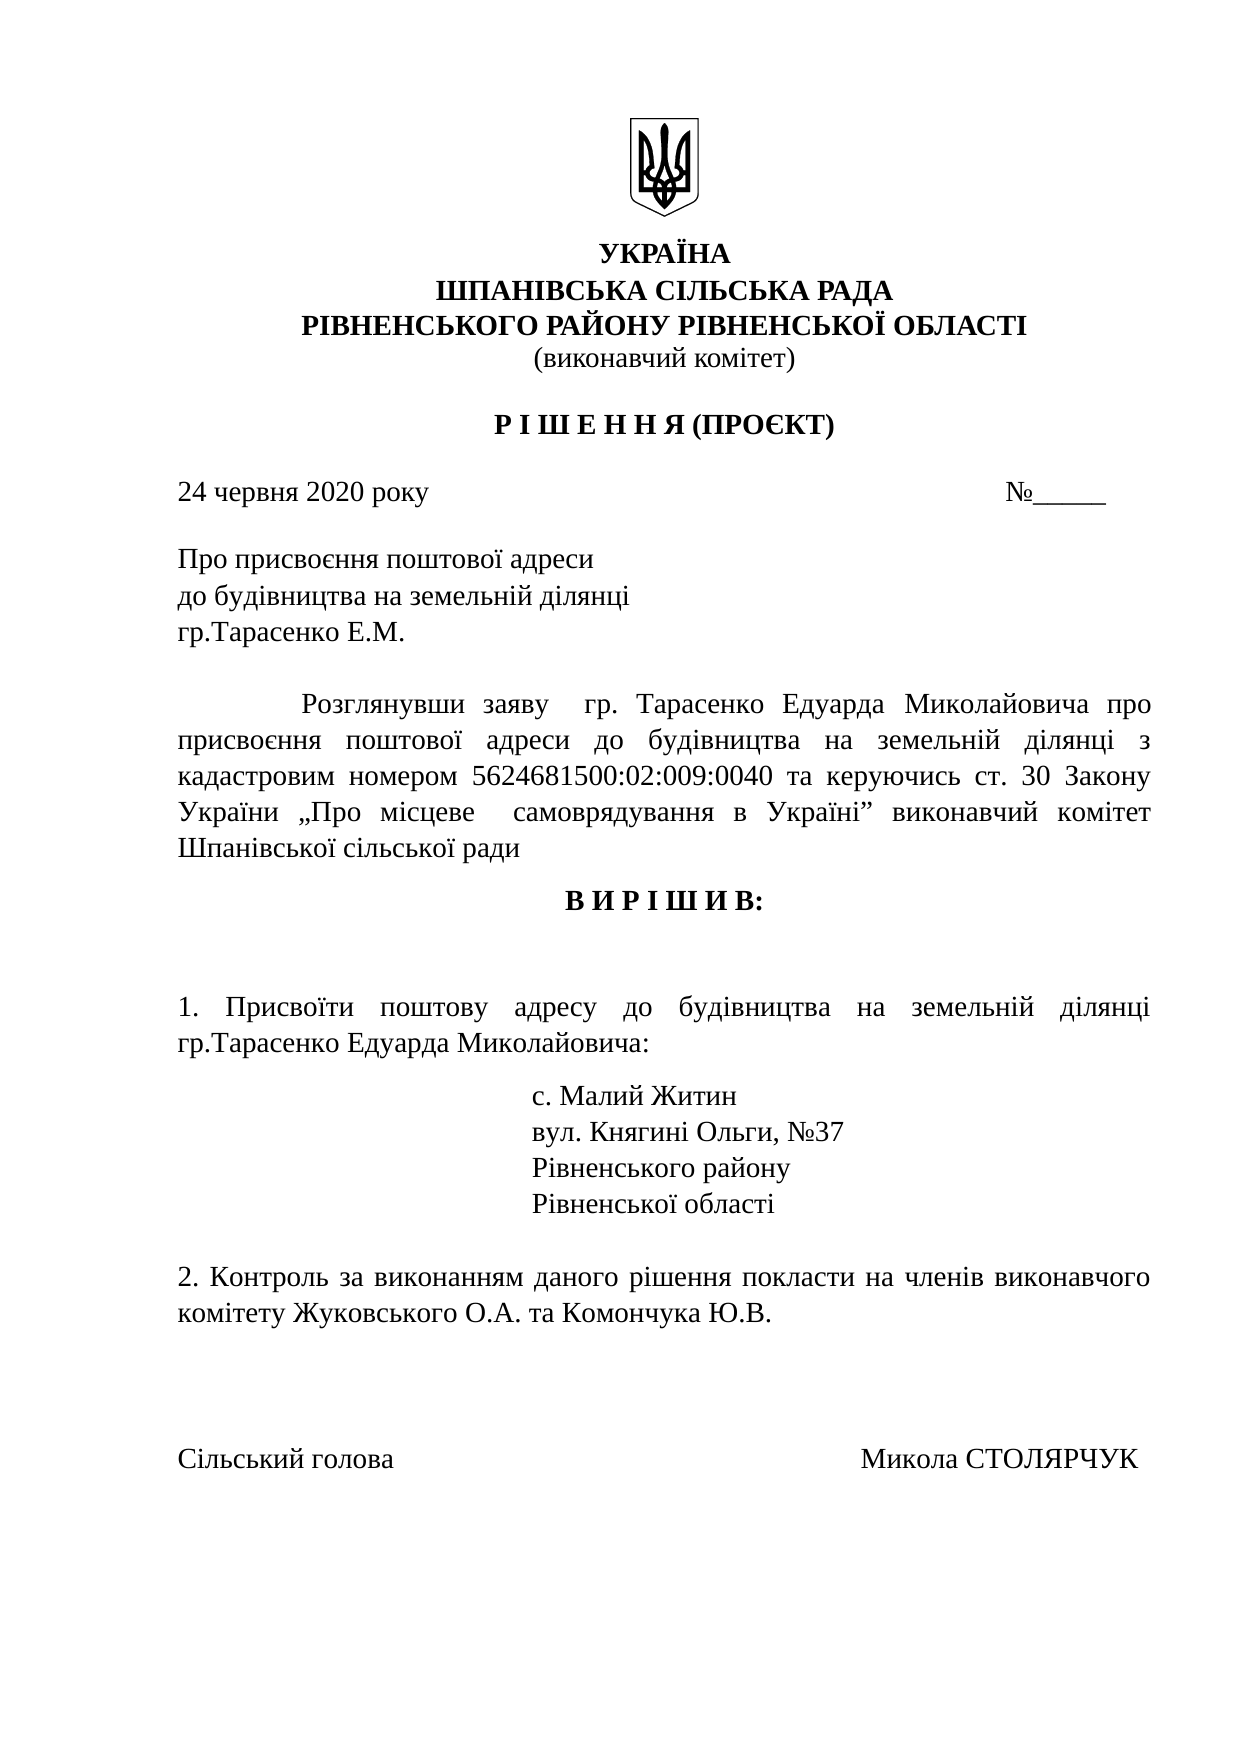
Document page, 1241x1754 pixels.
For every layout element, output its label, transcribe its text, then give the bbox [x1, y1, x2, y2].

text Про присвоєння поштової адреси [177, 541, 1152, 575]
text Україна [177, 236, 1152, 269]
text Рівненського району [177, 1150, 1152, 1184]
text Сільський голова Микола СТОЛЯРЧУК [177, 1441, 1152, 1475]
text РІВНЕНСЬКОГО РАЙОНУ РІВНЕНСЬКОЇ ОБЛАСТІ [177, 317, 1152, 340]
text 1. Присвоїти поштову адресу до будівництва на земельній ділянці гр.Тарасенко Едуарда Миколайовича: [177, 989, 1152, 1059]
subtitle ШПАНІВСЬКА сільська рада [177, 282, 853, 305]
text до будівництва на земельній ділянці [177, 578, 1152, 611]
text (виконавчий комітет) [177, 340, 1152, 374]
text гр.Тарасенко Е.М. [177, 614, 1152, 647]
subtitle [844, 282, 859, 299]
text В И Р І Ш И В: [177, 883, 1152, 917]
text Р І Ш Е Н Н Я (ПРОЄКТ) [177, 407, 1152, 441]
text 24 червня 2020 року №_____ [177, 474, 1152, 508]
text вул. Княгині Ольги, №37 [177, 1114, 1152, 1148]
text 2. Контроль за виконанням даного рішення покласти на членів виконавчого комітету Жуковського О.А. та Комончука Ю.В. [177, 1259, 1152, 1328]
text Рівненської області [177, 1186, 1152, 1220]
text Розглянувши заяву гр. Тарасенко Едуарда Миколайовича про присвоєння поштової адреси до будівництва на земельній ділянці з кадастровим номером 5624681500:02:009:0040 та керуючись ст. 30 Закону України „Про місцеве самоврядування в Україні” виконавчий комітет Шпанівської сільської ради [177, 686, 1152, 864]
text с. Малий Житин [177, 1078, 1152, 1112]
subtitle ШПАНІВСЬКА сільська рада [871, 282, 1152, 305]
